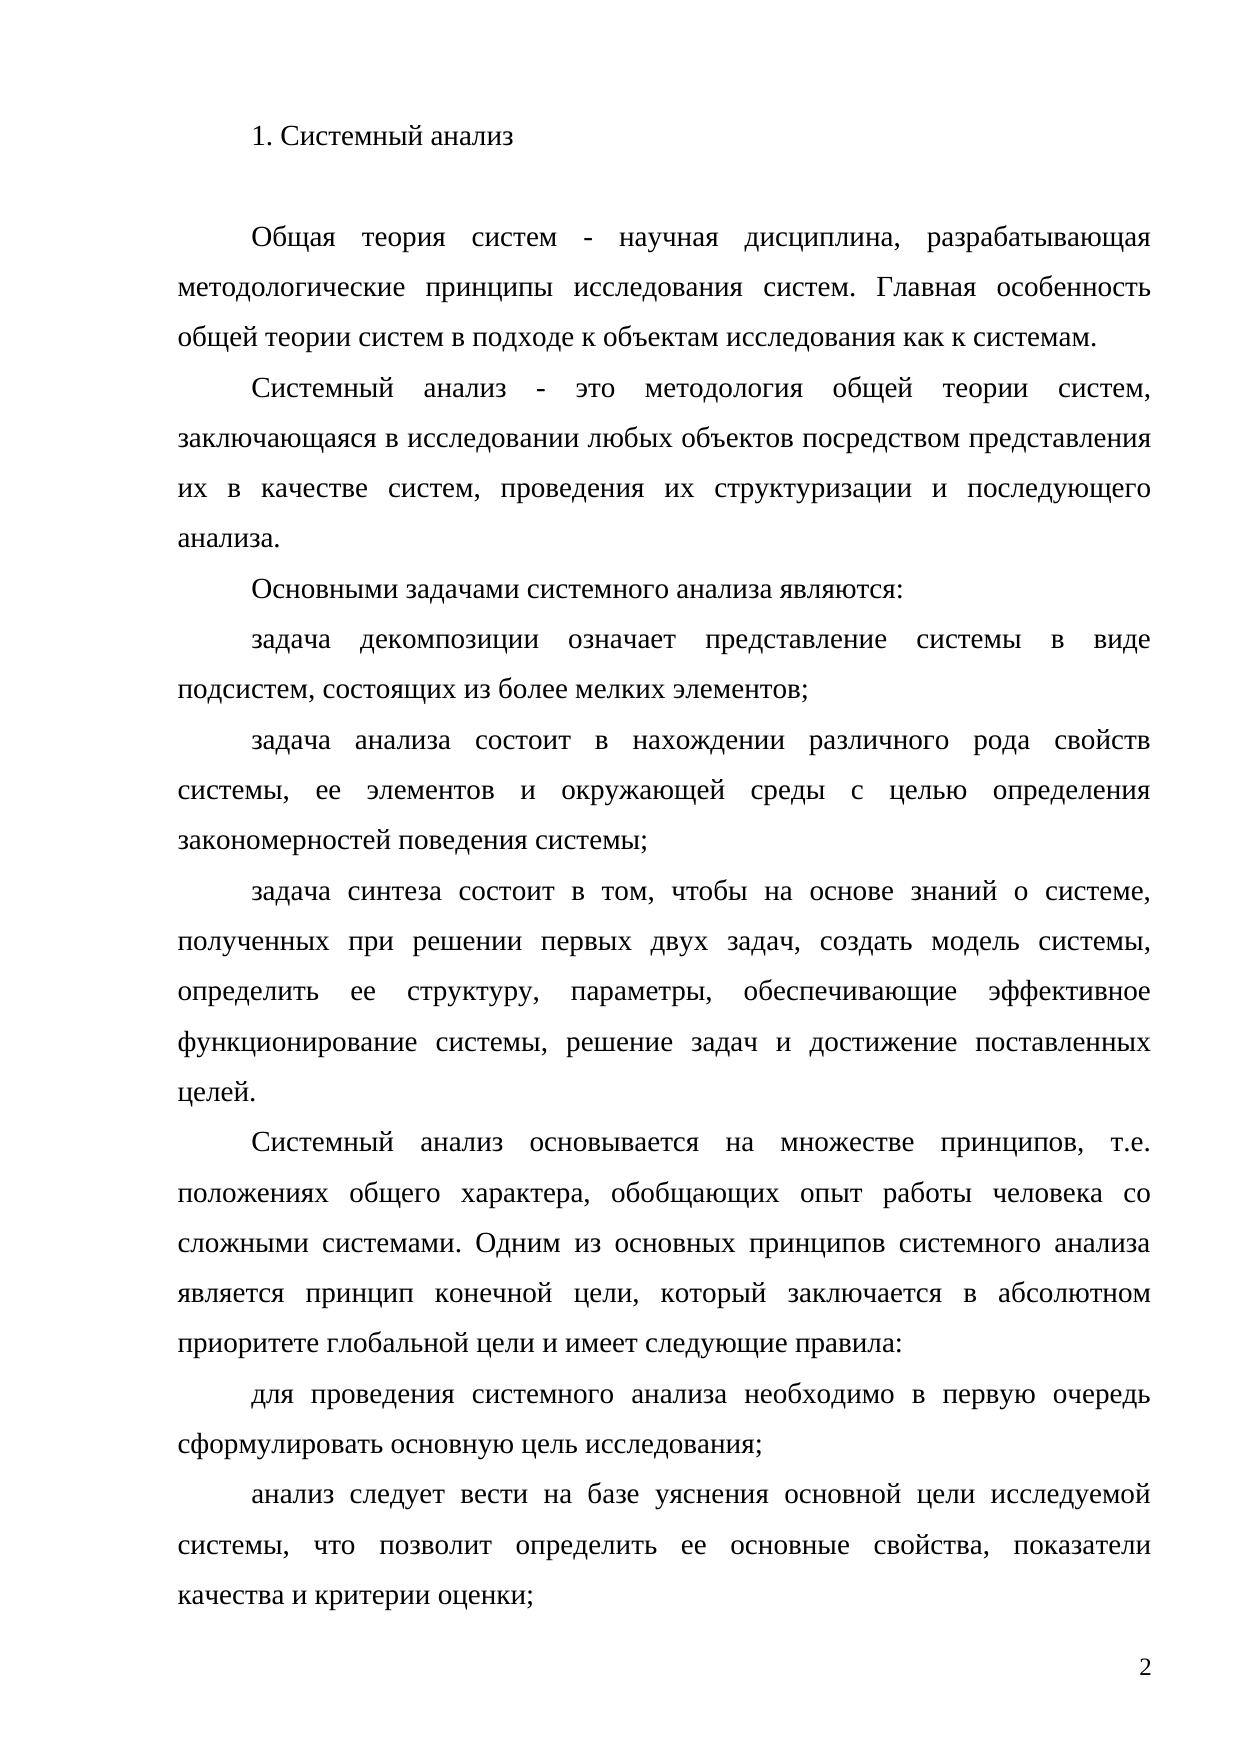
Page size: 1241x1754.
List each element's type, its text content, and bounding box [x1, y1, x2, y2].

text анализ следует вести на базе уяснения основной цели исследуемой системы, что позволит определить ее основные свойства, показатели качества и критерии оценки; [177, 1477, 1152, 1611]
text 1. Системный анализ [177, 118, 1152, 152]
text задача синтеза состоит в том, чтобы на основе знаний о системе, полученных при решении первых двух задач, создать модель системы, определить ее структуру, параметры, обеспечивающие эффективное функционирование системы, решение задач и достижение поставленных целей. [177, 873, 1152, 1108]
text Основными задачами системного анализа являются: [177, 571, 1152, 604]
text Системный анализ основывается на множестве принципов, т.е. положениях общего характера, обобщающих опыт работы человека со сложными системами. Одним из основных принципов системного анализа является принцип конечной цели, который заключается в абсолютном приоритете глобальной цели и имеет следующие правила: [177, 1124, 1152, 1359]
text задача анализа состоит в нахождении различного рода свойств системы, ее элементов и окружающей среды с целью определения закономерностей поведения системы; [177, 722, 1152, 856]
text Системный анализ - это методология общей теории систем, заключающаяся в исследовании любых объектов посредством представления их в качестве систем, проведения их структуризации и последующего анализа. [177, 370, 1152, 554]
text для проведения системного анализа необходимо в первую очередь сформулировать основную цель исследования; [177, 1376, 1152, 1460]
text Общая теория систем - научная дисциплина, разрабатывающая методологические принципы исследования систем. Главная особенность общей теории систем в подходе к объектам исследования как к системам. [177, 219, 1152, 353]
text задача декомпозиции означает представление системы в виде подсистем, состоящих из более мелких элементов; [177, 621, 1152, 705]
